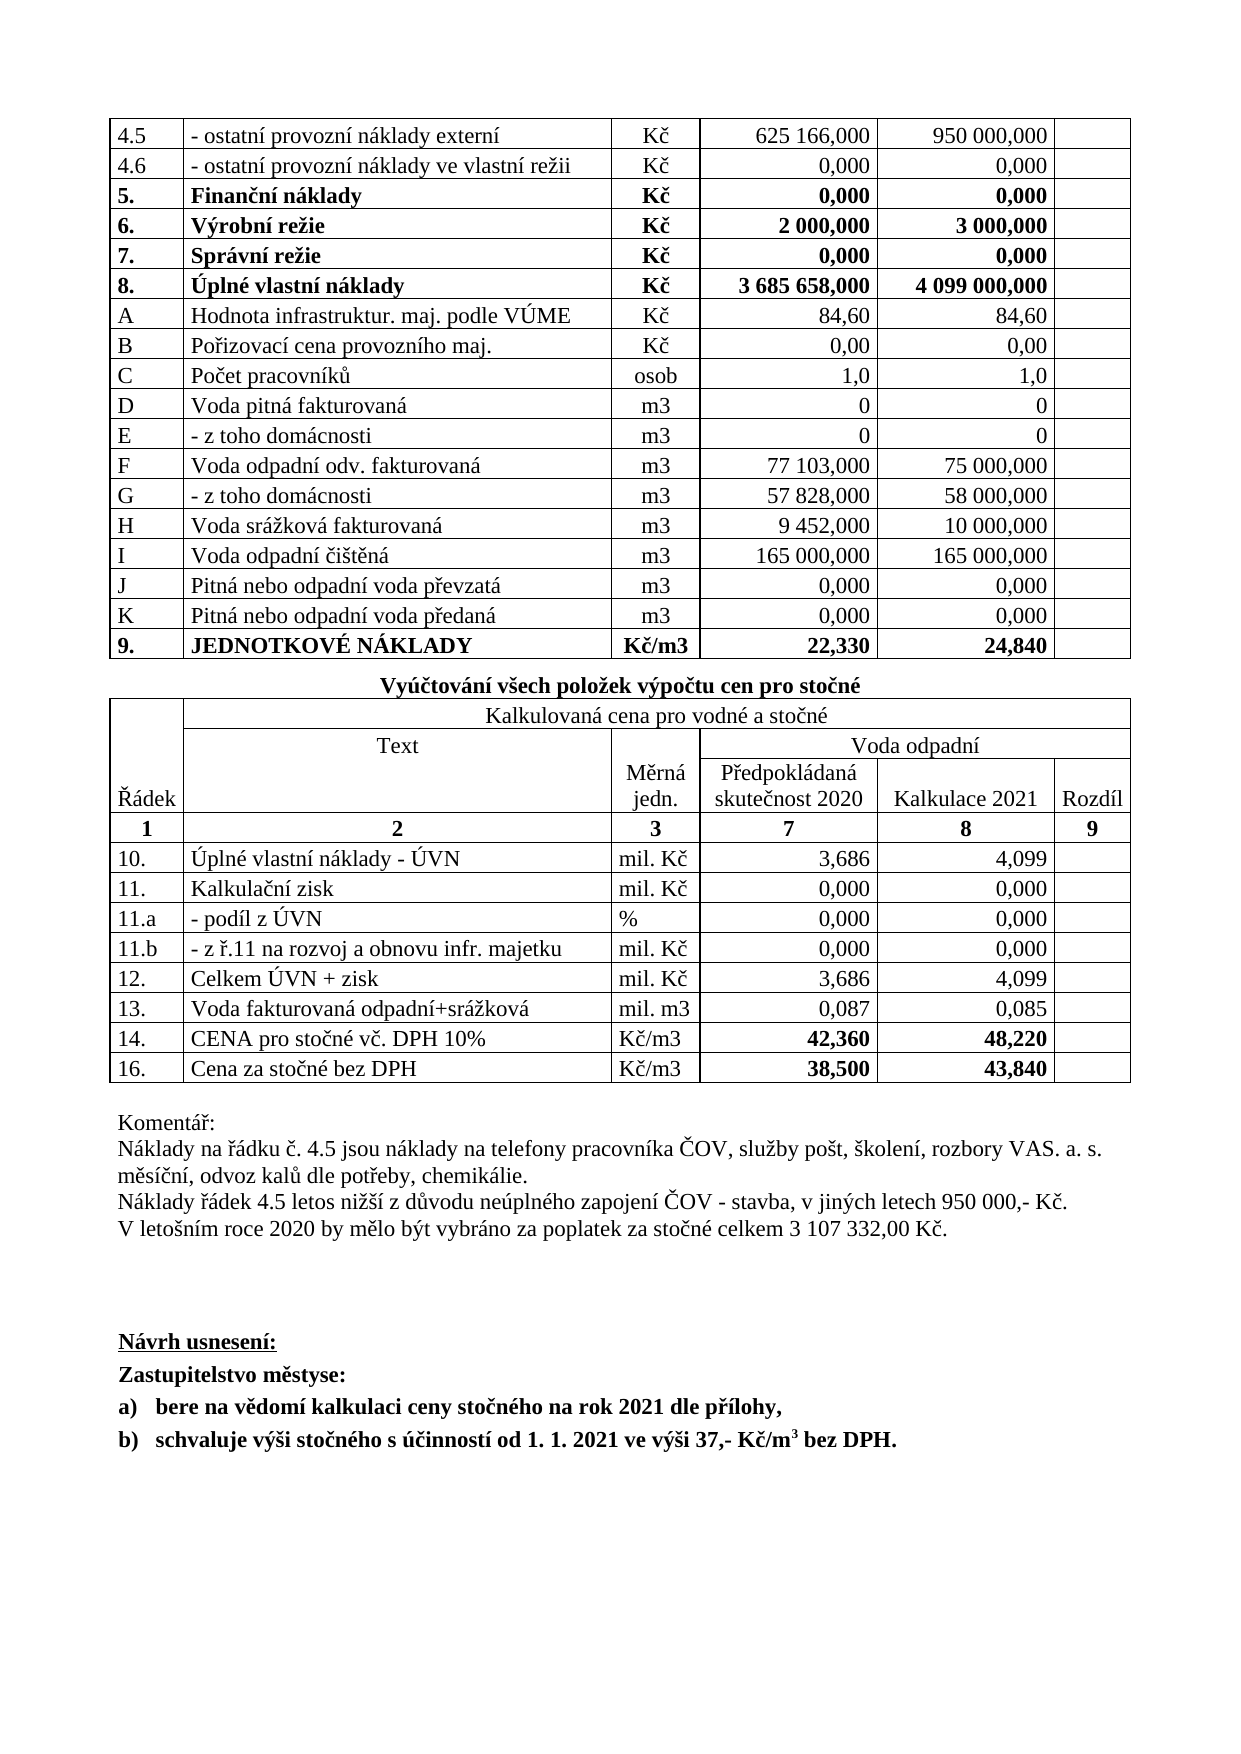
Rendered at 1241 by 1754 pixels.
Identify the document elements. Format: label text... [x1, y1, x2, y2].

text Návrh usnesení: [118, 1328, 1122, 1354]
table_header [76, 118, 1164, 1241]
list schvaluje výši stočného s účinností od 1. 1. 2021 ve výši 37,- Kč/m3 bez DPH. [118, 1426, 1122, 1452]
list bere na vědomí kalkulaci ceny stočného na rok 2021 dle přílohy, [118, 1393, 1122, 1419]
text Zastupitelstvo městyse: [118, 1361, 1122, 1387]
